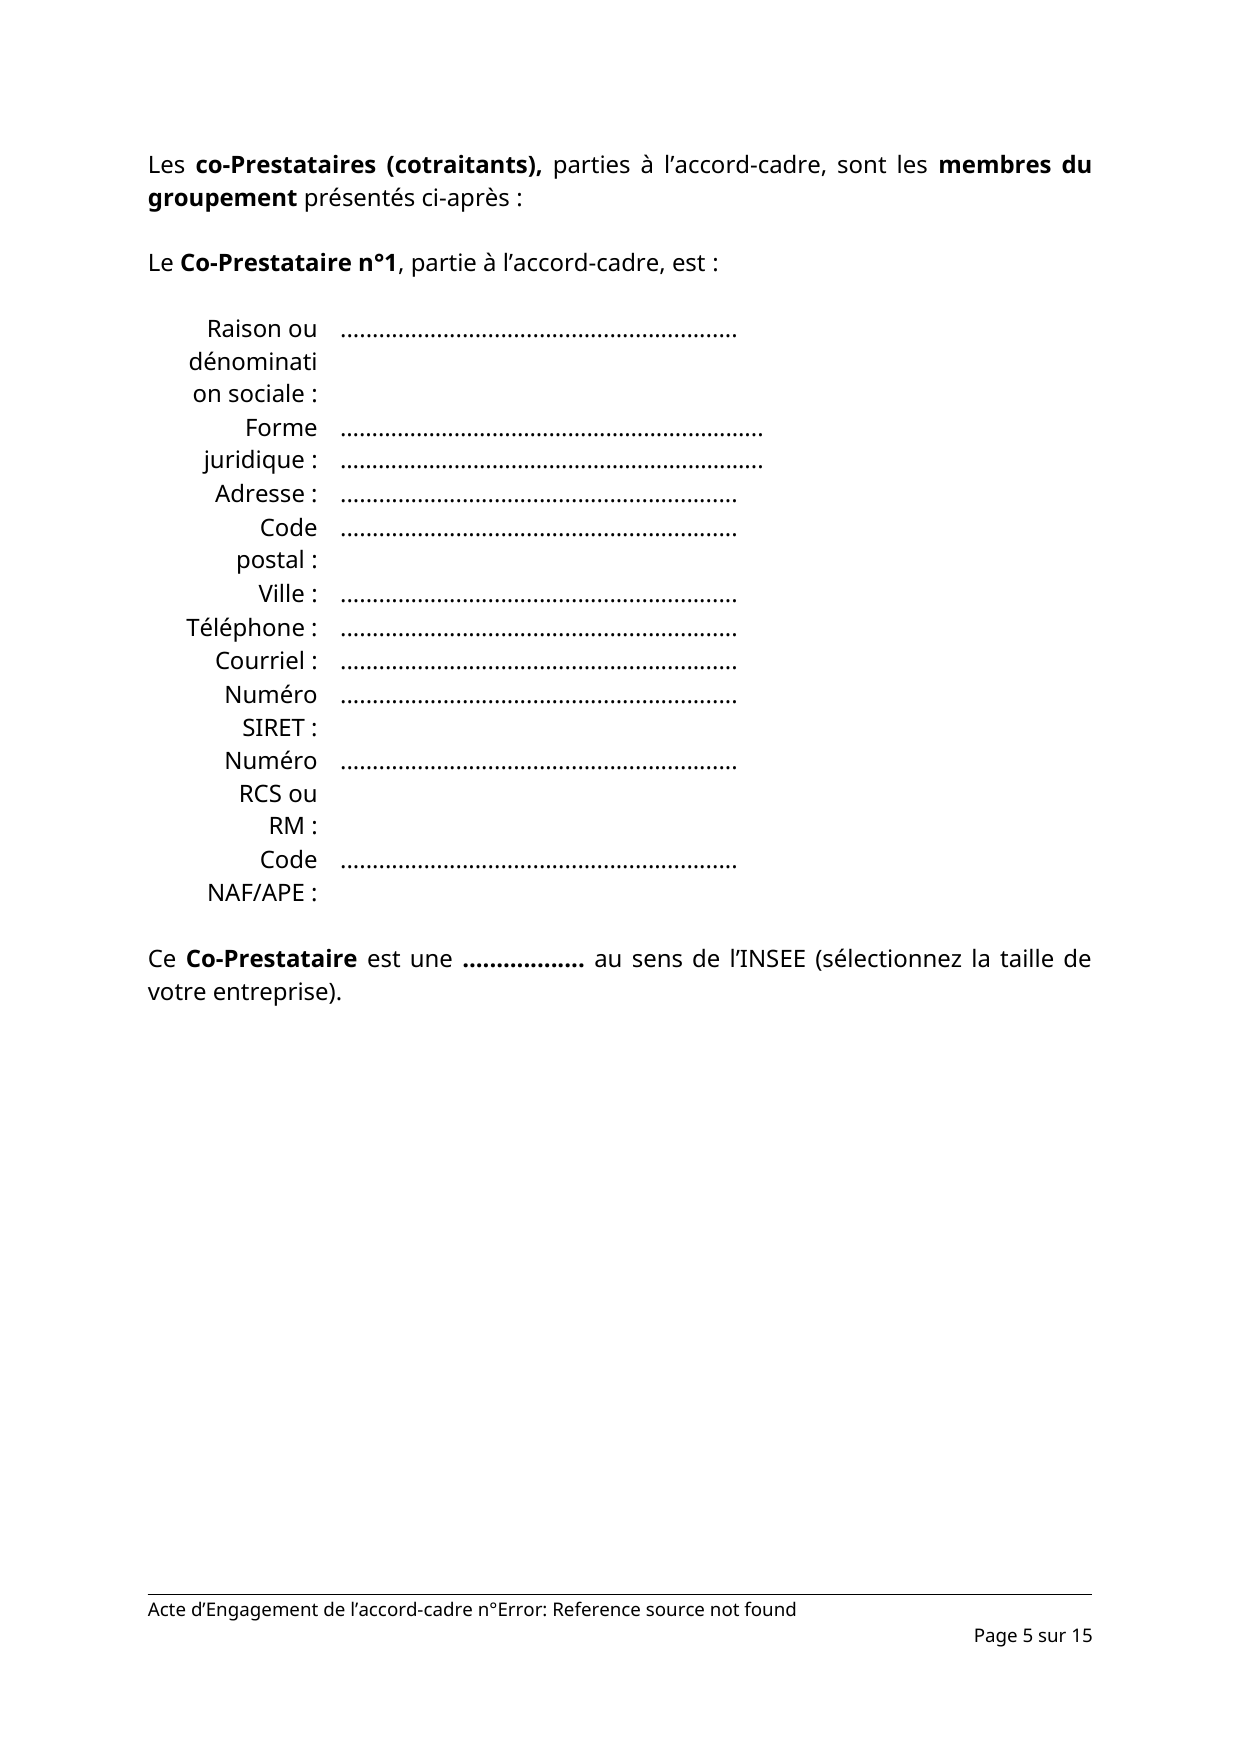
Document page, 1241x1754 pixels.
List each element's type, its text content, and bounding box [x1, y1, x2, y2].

table_cell Forme juridique : [175, 411, 328, 476]
table_cell .............................................................. [329, 511, 1066, 576]
table_cell .............................................................. [329, 744, 1066, 842]
table_cell Téléphone : [175, 610, 328, 643]
table_cell .............................................................. [329, 577, 1066, 609]
table_cell Code postal : [175, 511, 328, 576]
table_cell .............................................................. [329, 843, 1066, 908]
table_header Raison ou dénomination sociale : [175, 312, 328, 409]
table_cell Courriel : [175, 644, 328, 677]
table_cell .............................................................. [329, 644, 1066, 677]
table_cell Ville : [175, 577, 328, 609]
text Les co-Prestataires (cotraitants), parties à l’accord-cadre, sont les membres du groupement présentés ci-après : [148, 148, 1092, 213]
table_cell .............................................................. [329, 477, 1066, 509]
table_cell [329, 411, 1066, 476]
text Le Co-Prestataire n°1, partie à l’accord-cadre, est : [148, 246, 1092, 278]
table_cell Numéro RCS ou RM : [175, 744, 328, 842]
table_cell .............................................................. [329, 610, 1066, 643]
table_cell Numéro SIRET : [175, 678, 328, 743]
table_cell Adresse : [175, 477, 328, 509]
table_cell .............................................................. [329, 678, 1066, 743]
table_header .............................................................. [329, 312, 1066, 409]
table_cell Code NAF/APE : [175, 843, 328, 908]
text Ce Co-Prestataire est une au sens de l’INSEE (sélectionnez la taille de votre entreprise). [148, 942, 1092, 1007]
